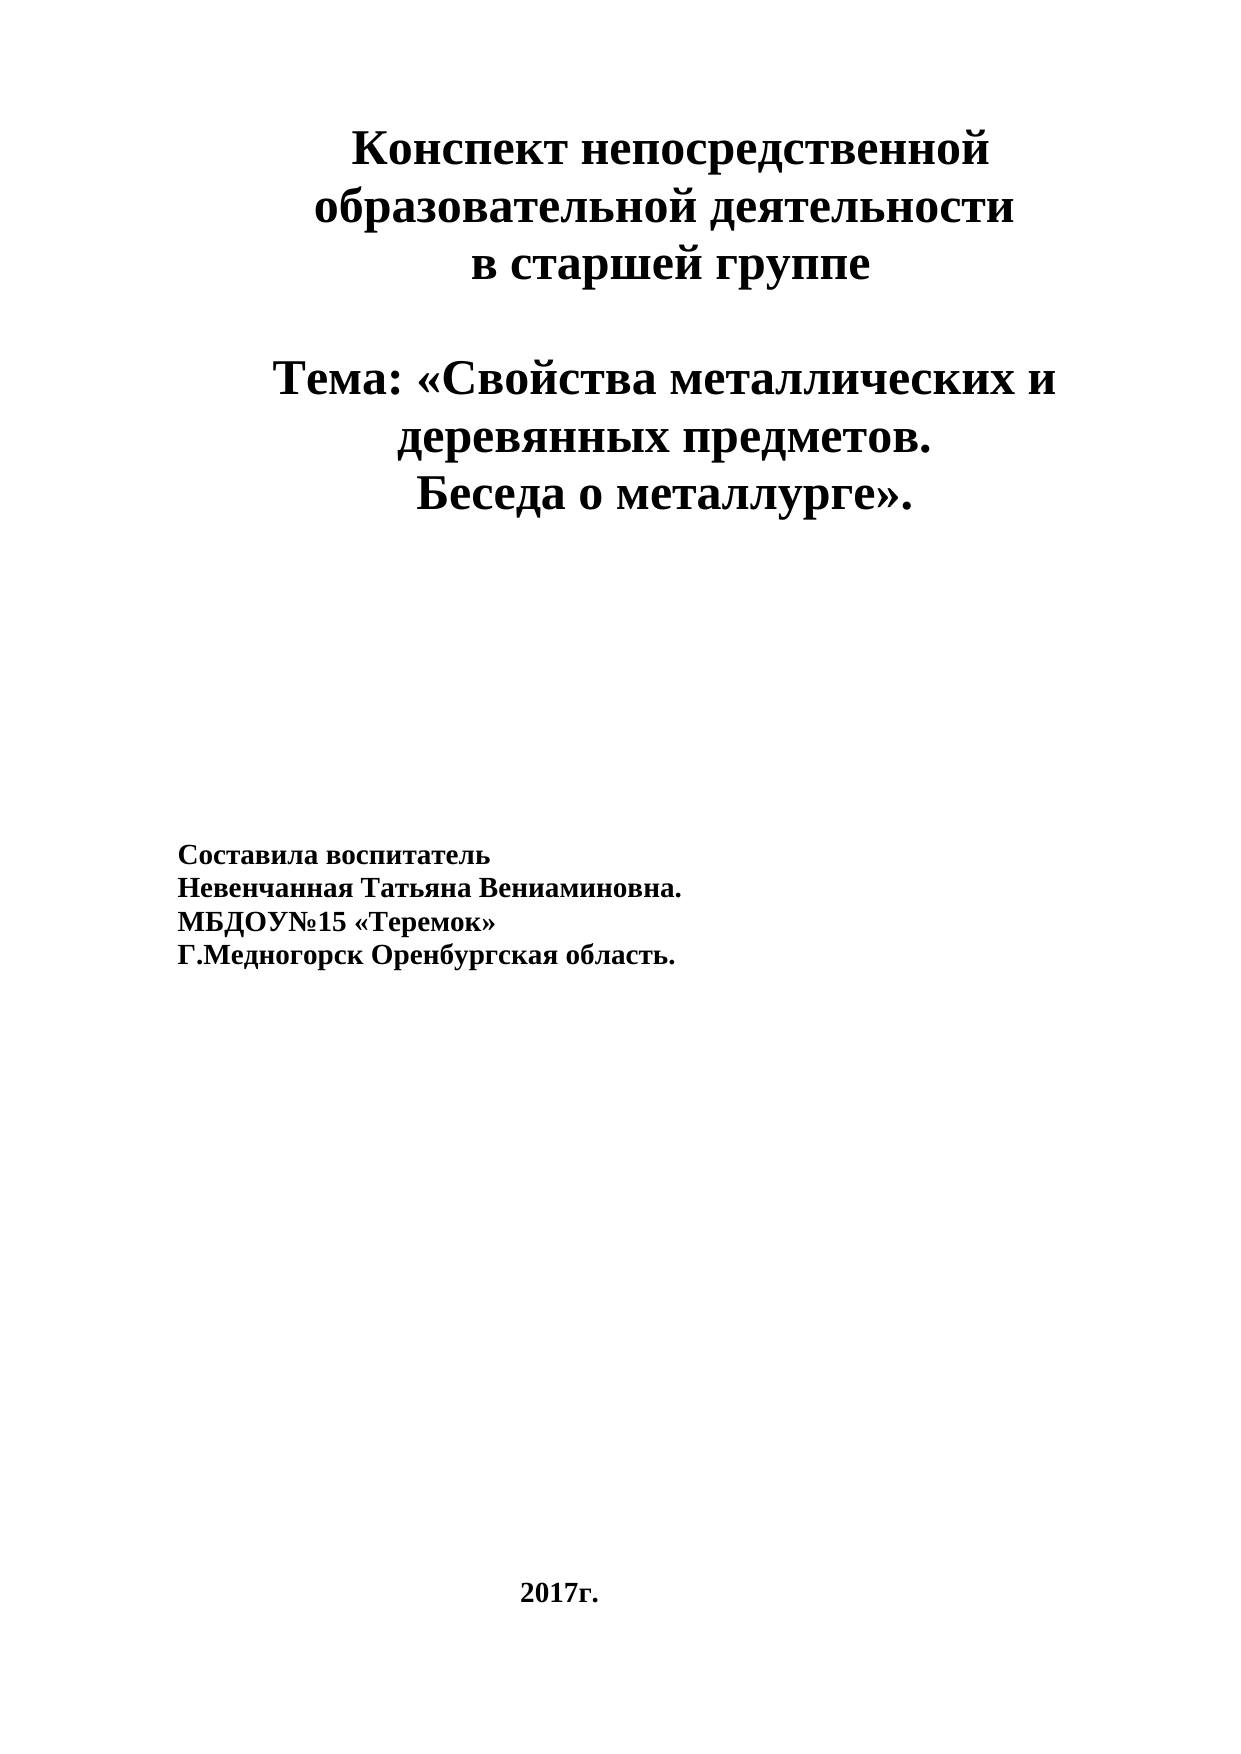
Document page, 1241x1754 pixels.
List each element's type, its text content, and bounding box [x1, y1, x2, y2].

text Беседа о металлурге». [177, 463, 1152, 521]
text Г.Медногорск Оренбургская область. [177, 937, 1152, 971]
text Конспект непосредственной образовательной деятельности [177, 118, 1152, 233]
text 2017г. [177, 1575, 1152, 1608]
text в старшей группе [177, 233, 1152, 291]
text Составила воспитатель [177, 837, 1152, 870]
text МБДОУ№15 «Теремок» [177, 904, 1152, 937]
text Невенчанная Татьяна Вениаминовна. [177, 870, 1152, 904]
text Тема: «Свойства металлических и деревянных предметов. [177, 348, 1152, 463]
